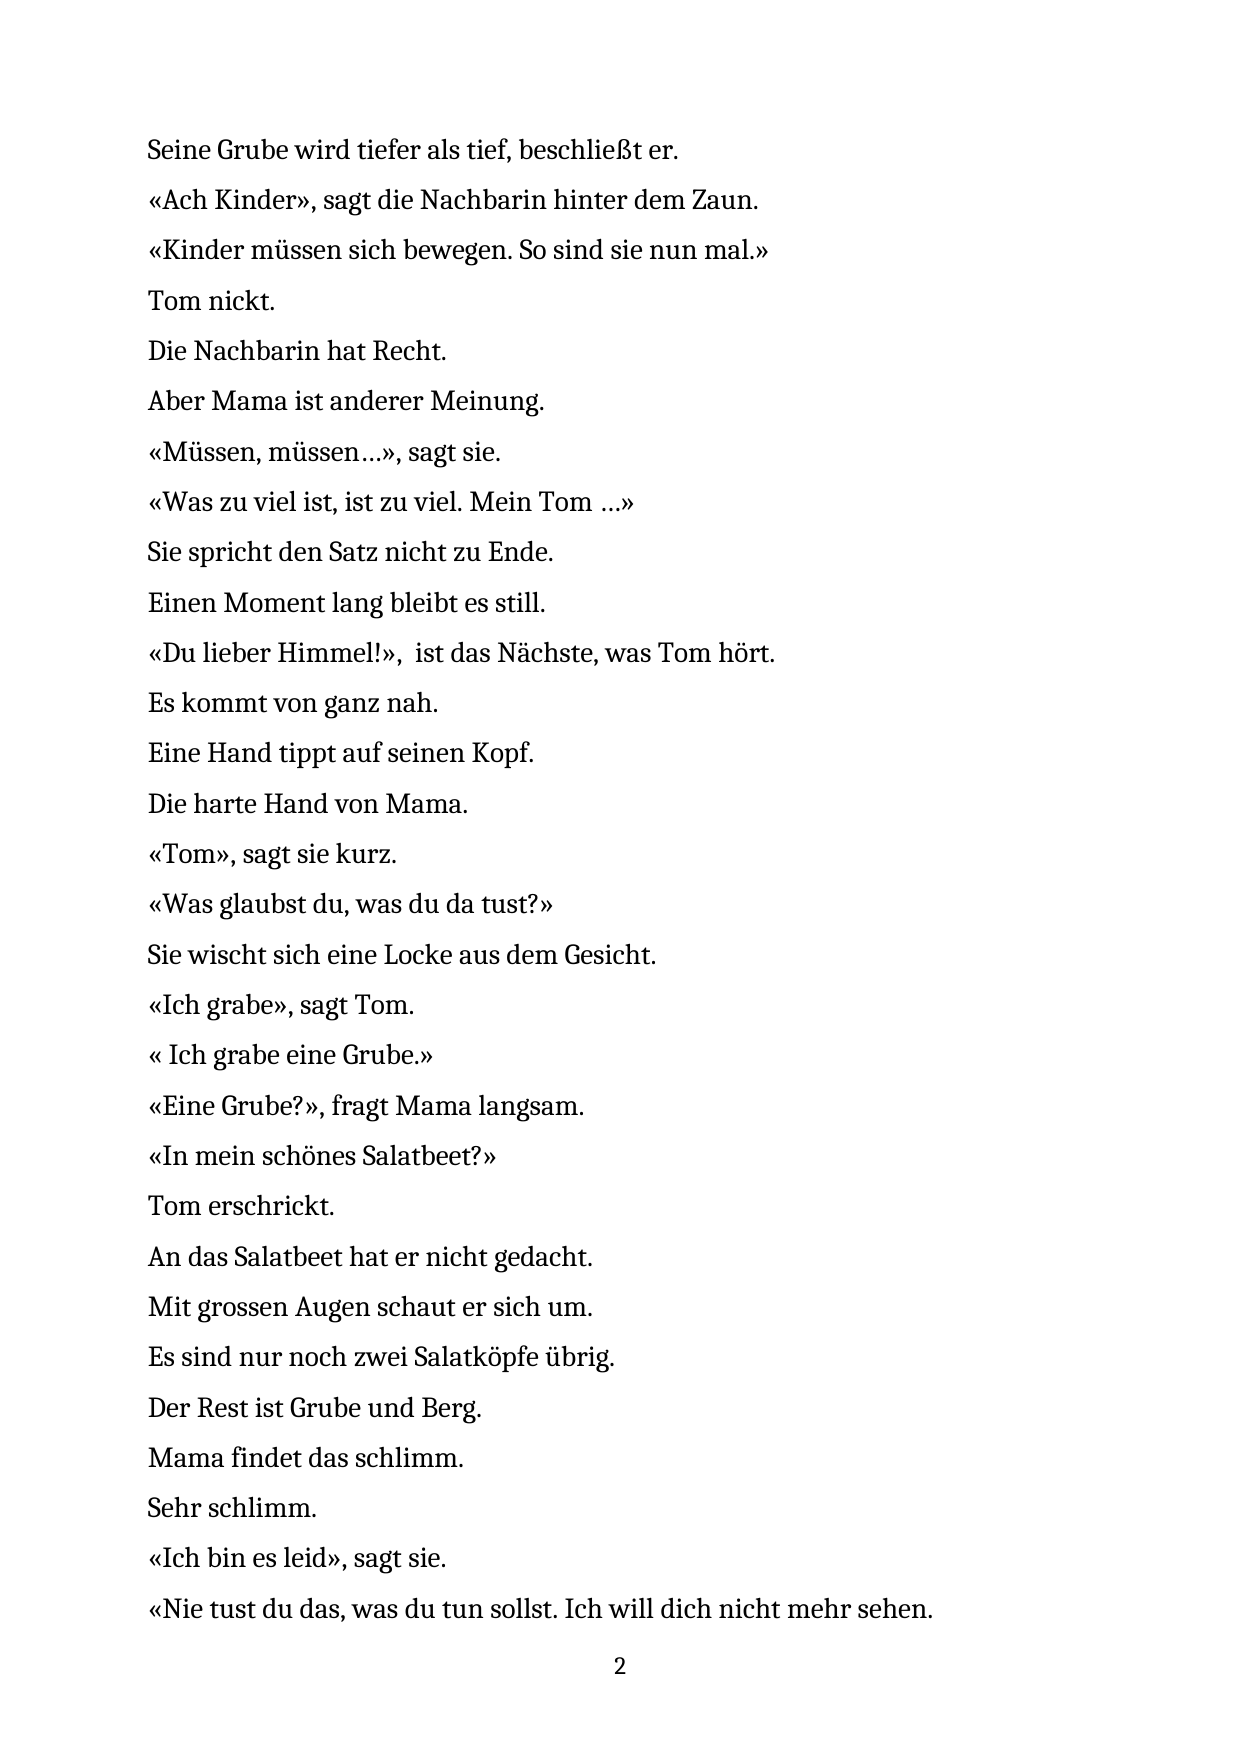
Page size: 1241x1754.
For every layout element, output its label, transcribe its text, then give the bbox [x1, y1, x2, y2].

text «Was zu viel ist, ist zu viel. Mein Tom …» [148, 485, 1093, 519]
text « Ich grabe eine Grube.» [148, 1038, 1093, 1072]
text «Kinder müssen sich bewegen. So sind sie nun mal.» [148, 233, 1093, 267]
text «Nie tust du das, was du tun sollst. Ich will dich nicht mehr sehen. [148, 1592, 1093, 1626]
text «In mein schönes Salatbeet?» [148, 1139, 1093, 1173]
text «Müssen, müssen…», sagt sie. [148, 435, 1093, 468]
text Es sind nur noch zwei Salatköpfe übrig. [148, 1340, 1093, 1374]
text Es kommt von ganz nah. [148, 686, 1093, 720]
text «Eine Grube?», fragt Mama langsam. [148, 1089, 1093, 1122]
text Der Rest ist Grube und Berg. [148, 1391, 1093, 1424]
text Sehr schlimm. [148, 1491, 1093, 1525]
text Sie wischt sich eine Locke aus dem Gesicht. [148, 938, 1093, 971]
text «Was glaubst du, was du da tust?» [148, 888, 1093, 921]
text Tom nickt. [148, 284, 1093, 317]
text Tom erschrickt. [148, 1189, 1093, 1223]
text Mama findet das schlimm. [148, 1441, 1093, 1474]
text «Du lieber Himmel!», ist das Nächste, was Tom hört. [148, 636, 1093, 669]
text «Ach Kinder», sagt die Nachbarin hinter dem Zaun. [148, 183, 1093, 217]
text Seine Grube wird tiefer als tief, beschließt er. [148, 133, 1093, 166]
text Eine Hand tippt auf seinen Kopf. [148, 737, 1093, 770]
text Einen Moment lang bleibt es still. [148, 586, 1093, 619]
text Die harte Hand von Mama. [148, 787, 1093, 821]
text «Ich bin es leid», sagt sie. [148, 1542, 1093, 1575]
text Aber Mama ist anderer Meinung. [148, 384, 1093, 418]
text Sie spricht den Satz nicht zu Ende. [148, 535, 1093, 569]
text Mit grossen Augen schaut er sich um. [148, 1290, 1093, 1324]
text Die Nachbarin hat Recht. [148, 334, 1093, 368]
text An das Salatbeet hat er nicht gedacht. [148, 1240, 1093, 1273]
text «Tom», sagt sie kurz. [148, 837, 1093, 871]
text «Ich grabe», sagt Tom. [148, 988, 1093, 1022]
